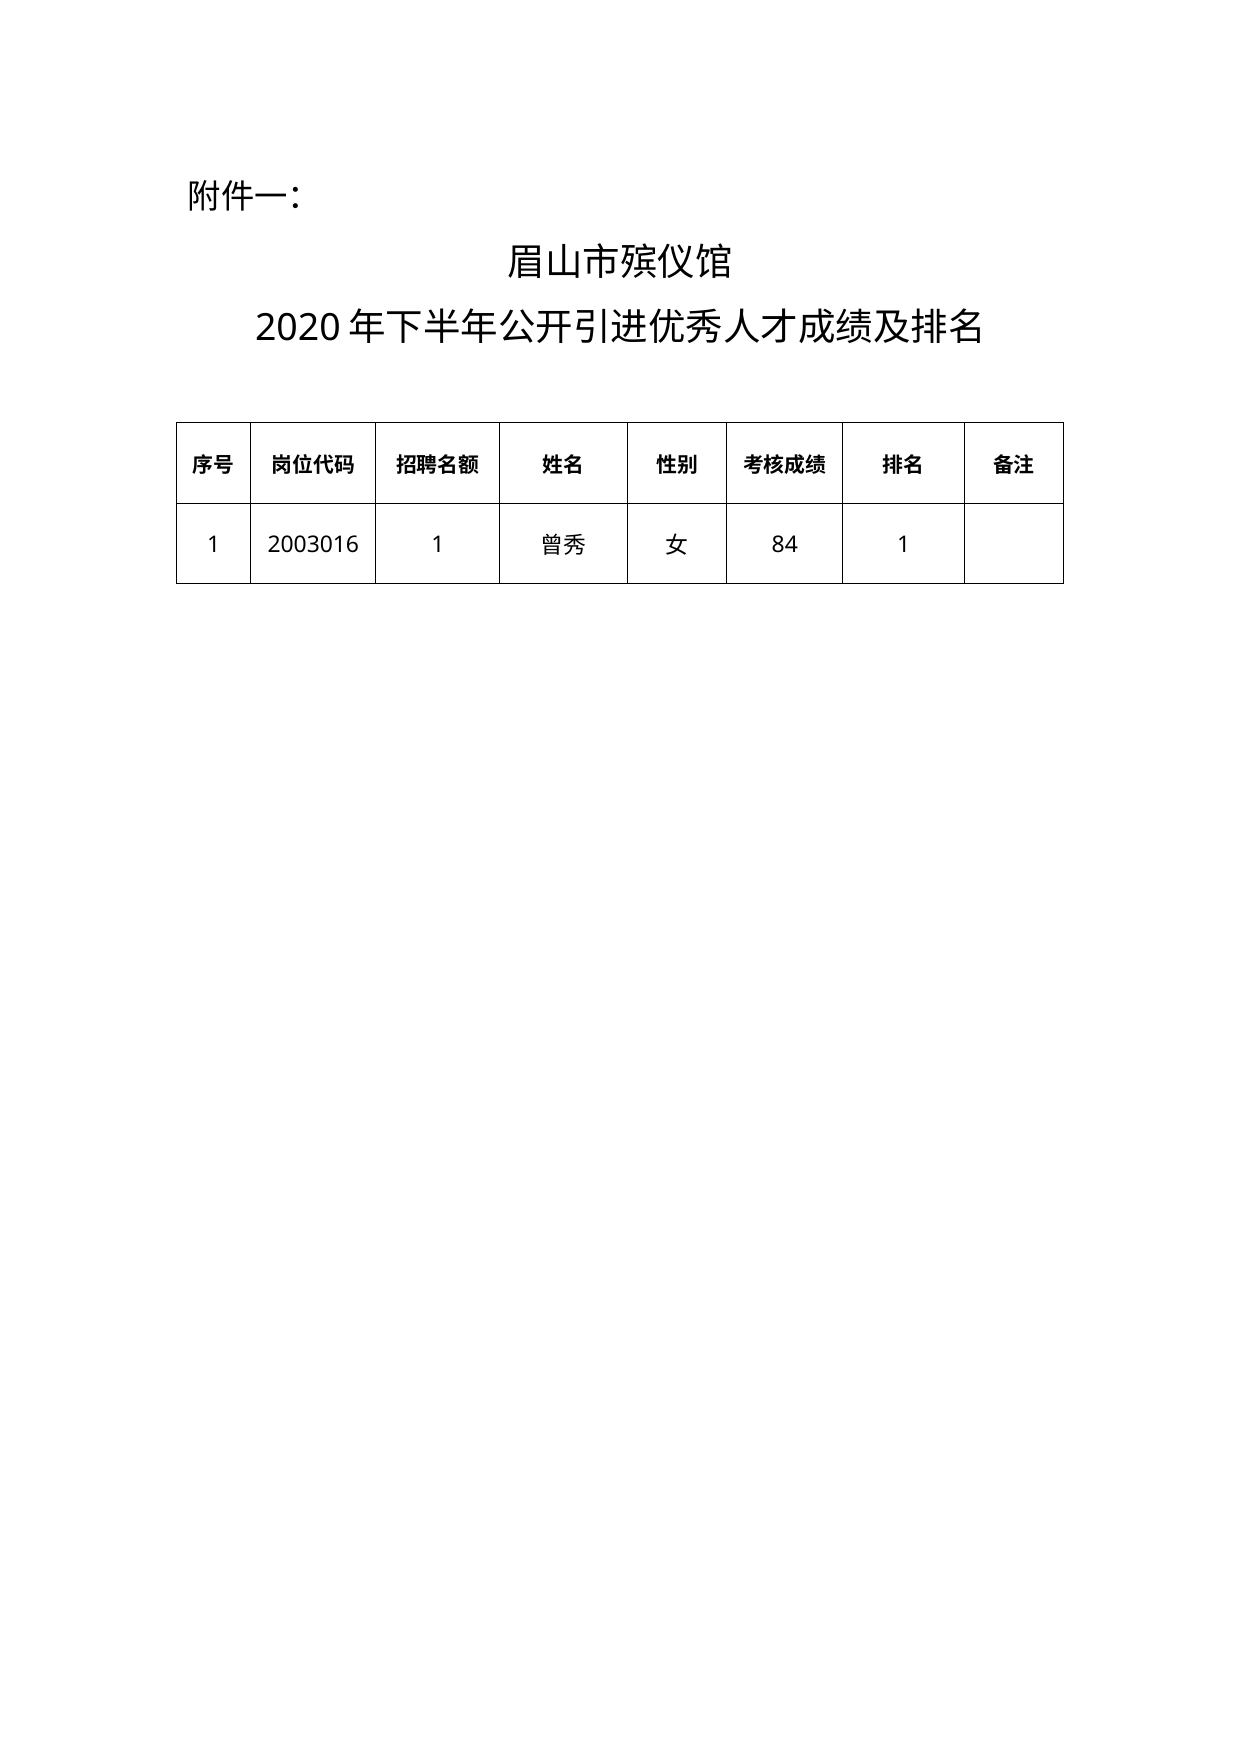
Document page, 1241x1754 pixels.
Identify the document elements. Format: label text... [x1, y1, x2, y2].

table_cell [965, 504, 1063, 583]
table_header 备注 [965, 423, 1063, 503]
table_cell 1 [376, 504, 499, 583]
table_header 岗位代码 [251, 423, 375, 503]
text 附件一： [187, 162, 1053, 227]
table_header 考核成绩 [727, 423, 842, 503]
table_cell 女 [628, 504, 726, 583]
table_cell 84 [727, 504, 842, 583]
text 2020年下半年公开引进优秀人才成绩及排名 [187, 292, 1053, 357]
table_header 排名 [843, 423, 964, 503]
table_cell 1 [177, 504, 250, 583]
table_cell 1 [843, 504, 964, 583]
table_cell 曾秀 [500, 504, 627, 583]
table_cell 2003016 [251, 504, 375, 583]
table_header 招聘名额 [376, 423, 499, 503]
text 眉山市殡仪馆 [187, 227, 1053, 292]
table_header 序号 [177, 423, 250, 503]
table_header 姓名 [500, 423, 627, 503]
table_header 性别 [628, 423, 726, 503]
